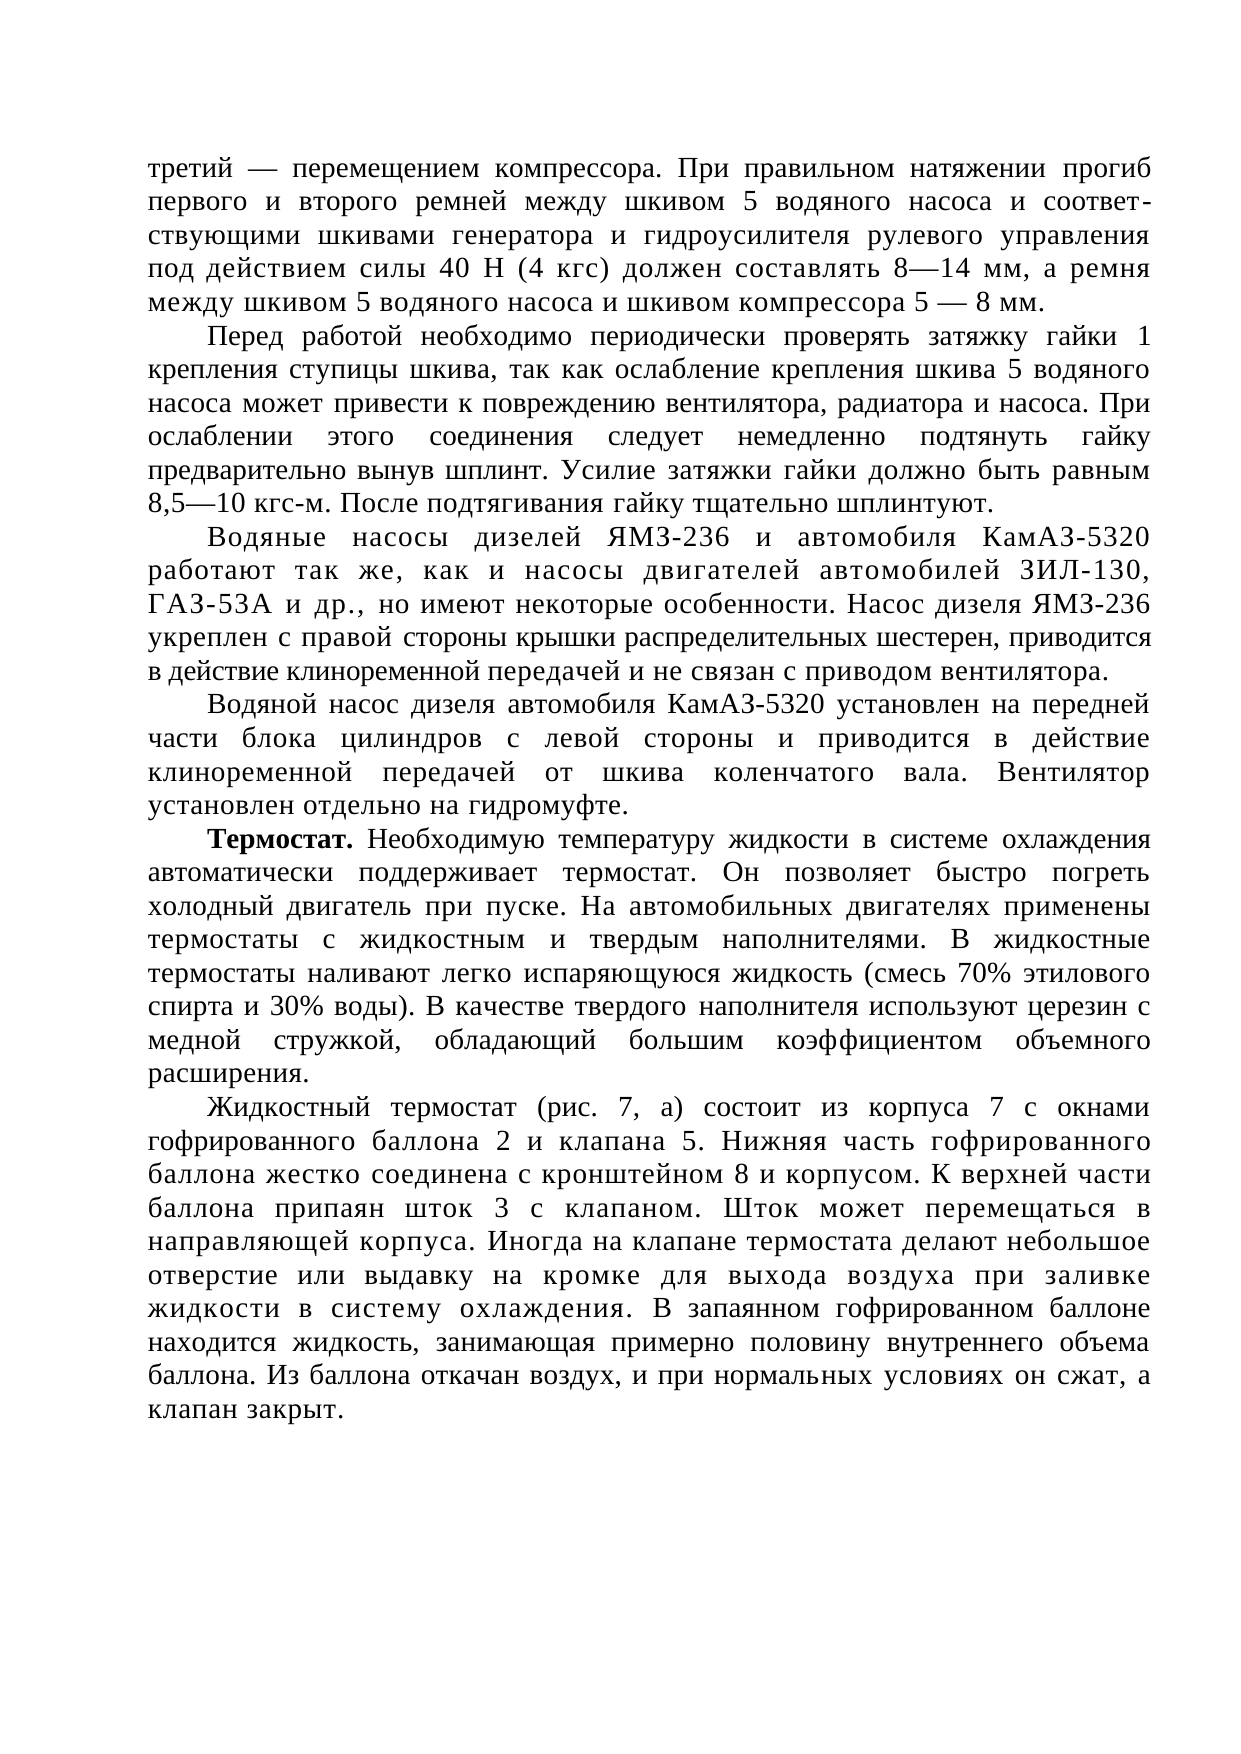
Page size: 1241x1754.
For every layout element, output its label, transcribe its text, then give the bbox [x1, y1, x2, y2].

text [148, 150, 1151, 318]
text Водяные насосы дизелей ЯМЗ-236 и автомобиля КамАЗ-5320 работают так же, как и насосы двигателей автомобилей ЗИЛ-130, ГАЗ-53А и др., но имеют некоторые особенности. Насос дизеля ЯМЗ-236 укреплен с правой стороны крышки распределительных шестерен, приводится в действие клиноременной передачей и не связан с приводом вентилятора. [148, 519, 1151, 687]
text Термостат. Необходимую температуру жидкости в системе охлаждения автоматически поддерживает термостат. Он позволяет быстро погреть холодный двигатель при пуске. На автомобильных двигателях применены термостаты с жидкостным и твердым наполнителями. В жидкостные термостаты наливают легко испаряющуюся жидкость (смесь 70% этилового спирта и 30% воды). В качестве твердого наполнителя используют церезин с медной стружкой, обладающий большим коэффициентом объемного расширения. [148, 821, 1151, 1089]
text Перед работой необходимо периодически проверять затяжку гайки 1 крепления ступицы шкива, так как ослабление крепления шкива 5 водяного насоса может привести к повреждению вентилятора, радиатора и насоса. При ослаблении этого соединения следует немедленно подтянуть гайку предварительно вынув шплинт. Усилие затяжки гайки должно быть равным 8,5—10 кгс-м. После подтягивания гайку тщательно шплинтуют. [148, 318, 1151, 519]
text Жидкостный термостат (рис. 7, а) состоит из корпуса 7 с окнами гофрированного баллона 2 и клапана 5. Нижняя часть гофрированного баллона жестко соединена с кронштейном 8 и корпусом. К верхней части баллона припаян шток 3 с клапаном. Шток может перемещаться в направляющей корпуса. Иногда на клапане термостата делают небольшое отверстие или выдавку на кромке для выхода воздуха при заливке жидкости в систему охлаждения. В запаянном гофрированном баллоне находится жидкость, занимающая примерно половину внутреннего объема баллона. Из баллона откачан воздух, и при нормальных условиях он сжат, а клапан закрыт. [148, 1089, 1151, 1424]
text Водяной насос дизеля автомобиля КамАЗ-5320 установлен на передней части блока цилиндров с левой стороны и приводится в действие клиноременной передачей от шкива коленчатого вала. Вентилятор установлен отдельно на гидромуфте. [148, 687, 1151, 821]
